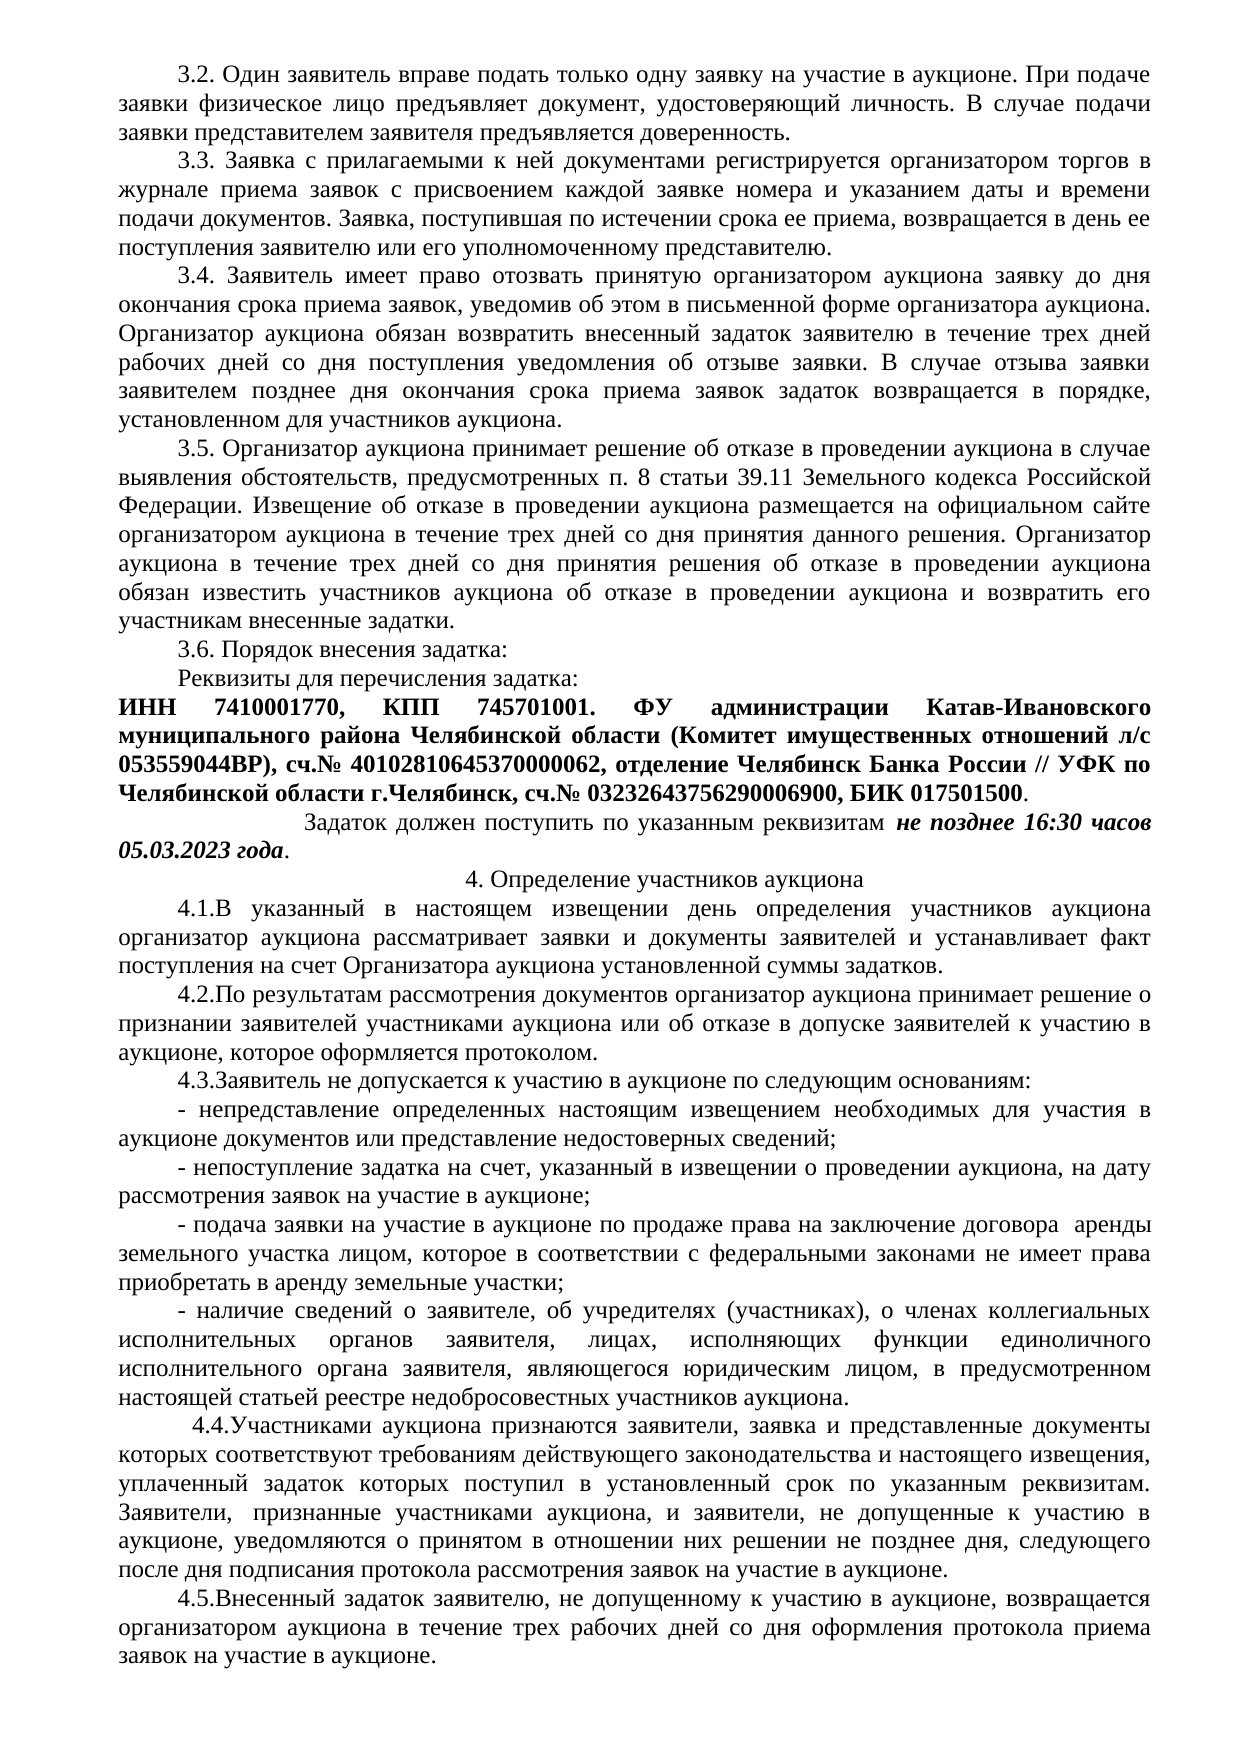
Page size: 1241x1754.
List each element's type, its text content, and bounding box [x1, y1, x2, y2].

text ИНН 7410001770, КПП 745701001. ФУ администрации Катав-Ивановского муниципального района Челябинской области (Комитет имущественных отношений л/с 053559044ВР), сч.№ 40102810645370000062, отделение Челябинск Банка России // УФК по Челябинской области г.Челябинск, сч.№ 03232643756290006900, БИК 017501500. [118, 692, 1152, 807]
text 3.4. Заявитель имеет право отозвать принятую организатором аукциона заявку до дня окончания срока приема заявок, уведомив об этом в письменной форме организатора аукциона. Организатор аукциона обязан возвратить внесенный задаток заявителю в течение трех дней рабочих дней со дня поступления уведомления об отзыве заявки. В случае отзыва заявки заявителем позднее дня окончания срока приема заявок задаток возвращается в порядке, установленном для участников аукциона. [118, 260, 1152, 433]
text - непоступление задатка на счет, указанный в извещении о проведении аукциона, на дату рассмотрения заявок на участие в аукционе; [118, 1152, 1152, 1209]
text 4.5.Внесенный задаток заявителю, не допущенному к участию в аукционе, возвращается организатором аукциона в течение трех рабочих дней со дня оформления протокола приема заявок на участие в аукционе. [118, 1583, 1152, 1669]
text 4.1.В указанный в настоящем извещении день определения участников аукциона организатор аукциона рассматривает заявки и документы заявителей и устанавливает факт поступления на счет Организатора аукциона установленной суммы задатков. [118, 893, 1152, 979]
text - наличие сведений о заявителе, об учредителях (участниках), о членах коллегиальных исполнительных органов заявителя, лицах, исполняющих функции единоличного исполнительного органа заявителя, являющегося юридическим лицом, в предусмотренном настоящей статьей реестре недобросовестных участников аукциона. [118, 1295, 1152, 1410]
text 4.3.Заявитель не допускается к участию в аукционе по следующим основаниям: [118, 1065, 1152, 1094]
text 4. Определение участников аукциона [118, 864, 1152, 893]
text 3.2. Один заявитель вправе подать только одну заявку на участие в аукционе. При подаче заявки физическое лицо предъявляет документ, удостоверяющий личность. В случае подачи заявки представителем заявителя предъявляется доверенность. [118, 59, 1152, 145]
text 4.2.По результатам рассмотрения документов организатор аукциона принимает решение о признании заявителей участниками аукциона или об отказе в допуске заявителей к участию в аукционе, которое оформляется протоколом. [118, 979, 1152, 1065]
text 4.4.Участниками аукциона признаются заявители, заявка и представленные документы которых соответствуют требованиям действующего законодательства и настоящего извещения, уплаченный задаток которых поступил в установленный срок по указанным реквизитам. Заявители, признанные участниками аукциона, и заявители, не допущенные к участию в аукционе, уведомляются о принятом в отношении них решении не позднее дня, следующего после дня подписания протокола рассмотрения заявок на участие в аукционе. [118, 1410, 1152, 1583]
text Реквизиты для перечисления задатка: [118, 663, 1152, 692]
text 3.5. Организатор аукциона принимает решение об отказе в проведении аукциона в случае выявления обстоятельств, предусмотренных п. 8 статьи 39.11 Земельного кодекса Российской Федерации. Извещение об отказе в проведении аукциона размещается на официальном сайте организатором аукциона в течение трех дней со дня принятия данного решения. Организатор аукциона в течение трех дней со дня принятия решения об отказе в проведении аукциона обязан известить участников аукциона об отказе в проведении аукциона и возвратить его участникам внесенные задатки. [118, 433, 1152, 634]
text 3.3. Заявка с прилагаемыми к ней документами регистрируется организатором торгов в журнале приема заявок с присвоением каждой заявке номера и указанием даты и времени подачи документов. Заявка, поступившая по истечении срока ее приема, возвращается в день ее поступления заявителю или его уполномоченному представителю. [118, 145, 1152, 260]
text Задаток должен поступить по указанным реквизитам не позднее 16:30 часов 05.03.2023 года. [118, 807, 1152, 864]
text 3.6. Порядок внесения задатка: [118, 634, 1152, 663]
text - подача заявки на участие в аукционе по продаже права на заключение договора аренды земельного участка лицом, которое в соответствии с федеральными законами не имеет права приобретать в аренду земельные участки; [118, 1209, 1152, 1295]
text - непредставление определенных настоящим извещением необходимых для участия в аукционе документов или представление недостоверных сведений; [118, 1094, 1152, 1152]
